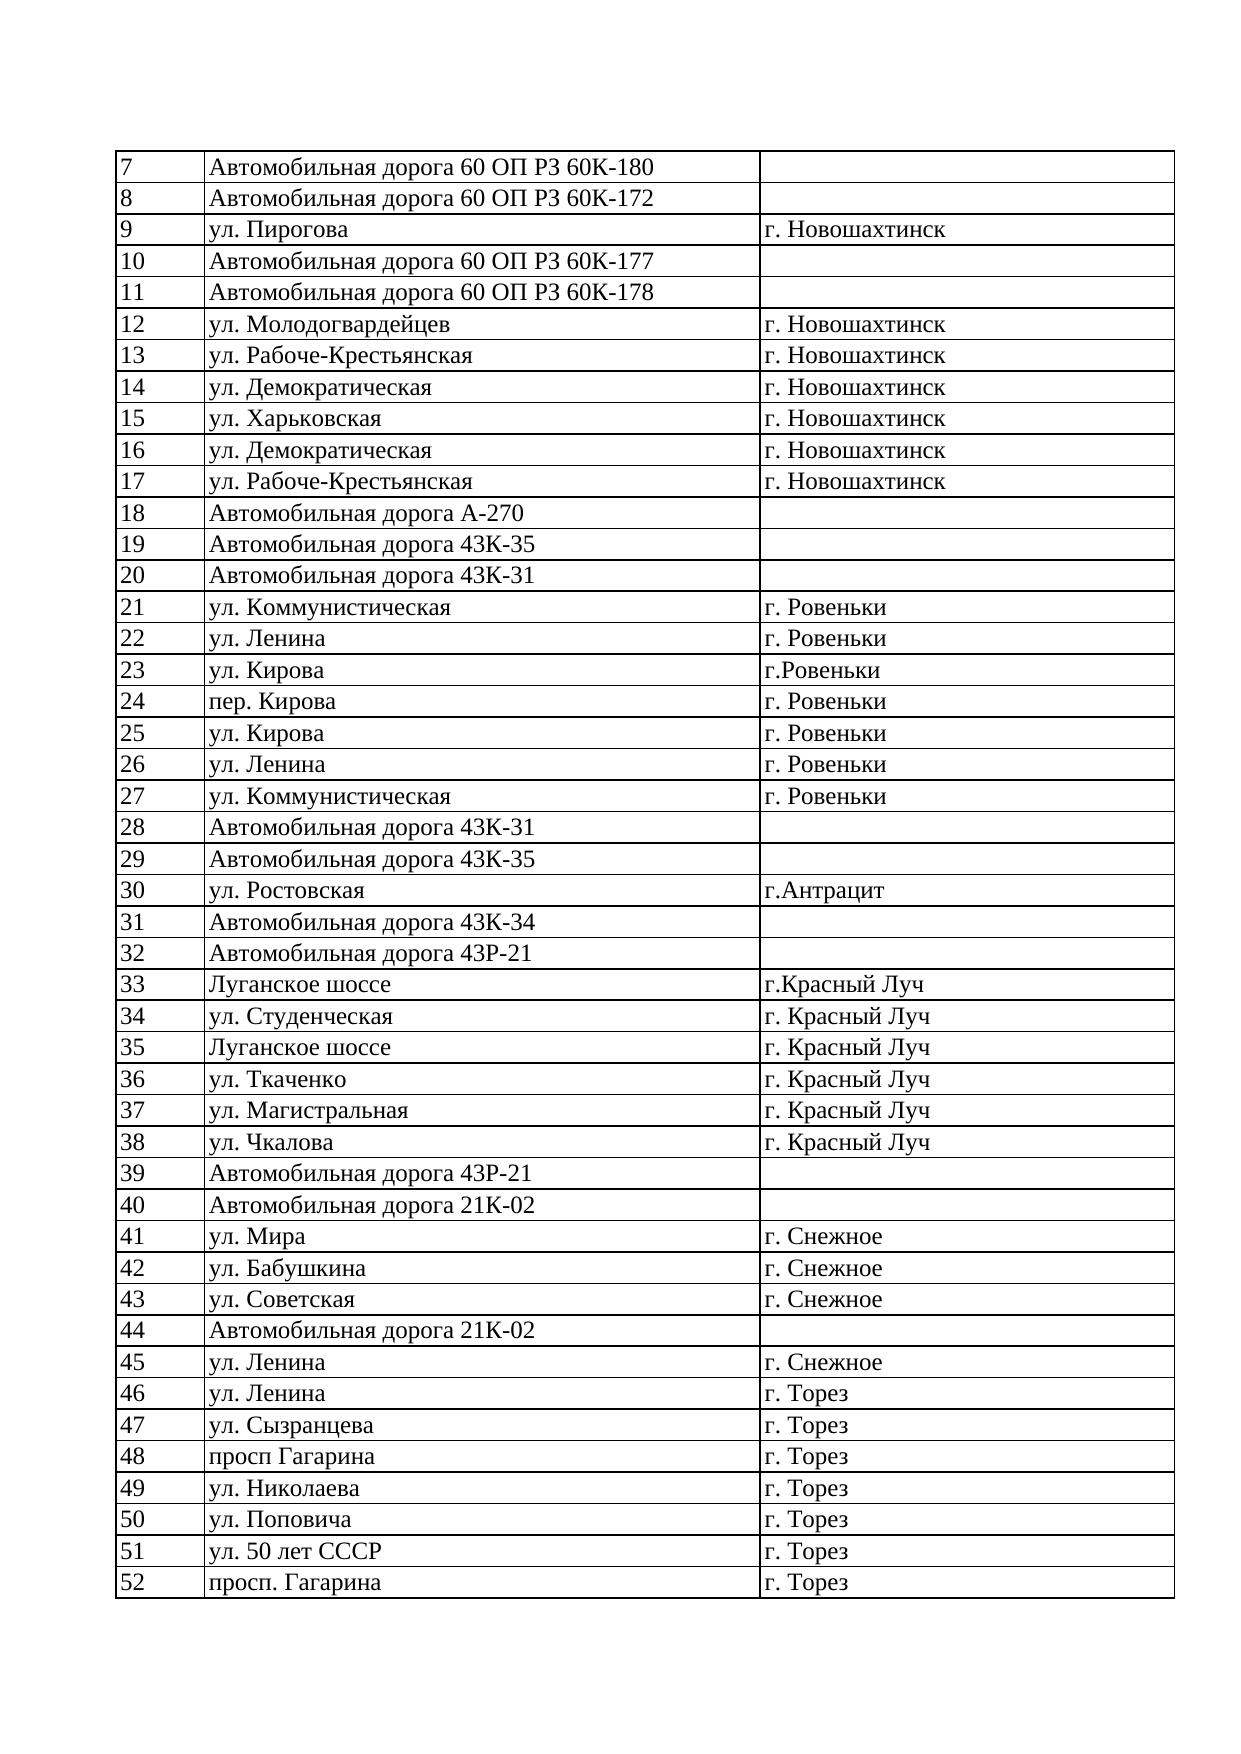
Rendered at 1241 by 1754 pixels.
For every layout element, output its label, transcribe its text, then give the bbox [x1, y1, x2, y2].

table_cell 13 [117, 340, 204, 370]
table_cell 29 [117, 844, 204, 873]
table_cell [761, 938, 1174, 968]
table_cell ул. Николаева [205, 1473, 759, 1503]
table_cell ул. Ткаченко [205, 1064, 759, 1094]
table_cell г. Красный Луч [761, 1032, 1174, 1062]
table_cell Автомобильная дорога 43Р-21 [205, 1158, 759, 1188]
table_cell г.Красный Луч [761, 970, 1174, 999]
table_cell г. Новошахтинск [761, 403, 1174, 433]
table_cell 22 [117, 623, 204, 653]
table_cell 20 [117, 561, 204, 590]
table_cell 32 [117, 938, 204, 968]
table_cell г. Торез [761, 1567, 1174, 1597]
table_cell 12 [117, 309, 204, 339]
table_cell 33 [117, 970, 204, 999]
table_cell 11 [117, 277, 204, 307]
table_cell 36 [117, 1064, 204, 1094]
table_cell г. Торез [761, 1536, 1174, 1566]
table_cell ул. Коммунистическая [205, 781, 759, 811]
table_cell [761, 812, 1174, 842]
table_cell 51 [117, 1536, 204, 1566]
table_cell ул. Ростовская [205, 875, 759, 905]
table_cell 10 [117, 246, 204, 276]
table_cell [761, 1158, 1174, 1188]
table_cell 14 [117, 372, 204, 402]
table_cell Автомобильная дорога 60 ОП РЗ 60К-177 [205, 246, 759, 276]
table_cell г. Ровеньки [761, 749, 1174, 779]
table_cell просп. Гагарина [205, 1567, 759, 1597]
table_cell ул. Магистральная [205, 1095, 759, 1125]
table_cell пер. Кирова [205, 686, 759, 716]
table_cell ул. Бабушкина [205, 1253, 759, 1282]
table_cell ул. Кирова [205, 718, 759, 748]
table_cell Автомобильная дорога 60 ОП РЗ 60К-178 [205, 277, 759, 307]
table_cell 38 [117, 1127, 204, 1157]
table_cell г. Новошахтинск [761, 466, 1174, 496]
table_cell ул. Ленина [205, 623, 759, 653]
table_cell г. Ровеньки [761, 592, 1174, 622]
table_cell 24 [117, 686, 204, 716]
table_cell г. Снежное [761, 1284, 1174, 1314]
table_cell 26 [117, 749, 204, 779]
table_cell Автомобильная дорога 60 ОП РЗ 60К-180 [205, 152, 759, 181]
table_cell 23 [117, 655, 204, 685]
table_cell ул. Ленина [205, 1347, 759, 1377]
table_cell г. Ровеньки [761, 623, 1174, 653]
table_cell 47 [117, 1410, 204, 1440]
table_cell [761, 844, 1174, 873]
table_cell [761, 277, 1174, 307]
table_cell 7 [117, 152, 204, 181]
table_cell г. Красный Луч [761, 1064, 1174, 1094]
table_cell 43 [117, 1284, 204, 1314]
table_cell г. Новошахтинск [761, 372, 1174, 402]
table_cell 19 [117, 529, 204, 559]
table_cell г. Новошахтинск [761, 435, 1174, 464]
table_cell [761, 529, 1174, 559]
table_cell 8 [117, 183, 204, 213]
table_cell г. Новошахтинск [761, 340, 1174, 370]
table_cell Луганское шоссе [205, 1032, 759, 1062]
table_cell 37 [117, 1095, 204, 1125]
table_cell Автомобильная дорога 43К-31 [205, 561, 759, 590]
table_cell г. Ровеньки [761, 686, 1174, 716]
table_cell 49 [117, 1473, 204, 1503]
table_cell ул. Коммунистическая [205, 592, 759, 622]
table_cell ул. Кирова [205, 655, 759, 685]
table_cell 42 [117, 1253, 204, 1282]
table_cell [761, 1316, 1174, 1345]
table_cell Автомобильная дорога 43К-34 [205, 907, 759, 936]
table_cell Автомобильная дорога 43К-31 [205, 812, 759, 842]
table_cell 44 [117, 1316, 204, 1345]
table_cell Автомобильная дорога 43Р-21 [205, 938, 759, 968]
table_cell 28 [117, 812, 204, 842]
table_cell г. Ровеньки [761, 718, 1174, 748]
table_cell г. Красный Луч [761, 1127, 1174, 1157]
table_cell Автомобильная дорога А-270 [205, 498, 759, 527]
table_cell ул. Рабоче-Крестьянская [205, 340, 759, 370]
table_cell 52 [117, 1567, 204, 1597]
table_cell г. Ровеньки [761, 781, 1174, 811]
table_cell [761, 183, 1174, 213]
table_cell ул. Советская [205, 1284, 759, 1314]
table_cell ул. Поповича [205, 1504, 759, 1534]
table_cell ул. Мира [205, 1221, 759, 1251]
table_cell г. Новошахтинск [761, 215, 1174, 244]
table_cell просп Гагарина [205, 1441, 759, 1471]
table_cell 35 [117, 1032, 204, 1062]
table_cell 27 [117, 781, 204, 811]
table_cell 50 [117, 1504, 204, 1534]
table_cell 45 [117, 1347, 204, 1377]
table_cell 48 [117, 1441, 204, 1471]
table_cell [761, 561, 1174, 590]
table_cell ул. Сызранцева [205, 1410, 759, 1440]
table_cell 18 [117, 498, 204, 527]
table_cell ул. Демократическая [205, 372, 759, 402]
table_cell [761, 498, 1174, 527]
table_cell Автомобильная дорога 60 ОП РЗ 60К-172 [205, 183, 759, 213]
table_cell ул. Харьковская [205, 403, 759, 433]
table_cell Автомобильная дорога 43К-35 [205, 844, 759, 873]
table_cell 41 [117, 1221, 204, 1251]
table_cell г. Снежное [761, 1347, 1174, 1377]
table_cell 21 [117, 592, 204, 622]
table_cell г. Красный Луч [761, 1095, 1174, 1125]
table_cell 15 [117, 403, 204, 433]
table_cell [761, 152, 1174, 181]
table_cell г.Антрацит [761, 875, 1174, 905]
table_cell г. Снежное [761, 1221, 1174, 1251]
table_cell ул. 50 лет СССР [205, 1536, 759, 1566]
table_cell Автомобильная дорога 43К-35 [205, 529, 759, 559]
table_cell ул. Рабоче-Крестьянская [205, 466, 759, 496]
table_cell ул. Ленина [205, 749, 759, 779]
table_cell ул. Ленина [205, 1378, 759, 1408]
table_cell 9 [117, 215, 204, 244]
table_cell г. Новошахтинск [761, 309, 1174, 339]
table_cell ул. Чкалова [205, 1127, 759, 1157]
table_cell Луганское шоссе [205, 970, 759, 999]
table_cell 40 [117, 1190, 204, 1219]
table_cell г. Красный Луч [761, 1001, 1174, 1031]
table_cell 25 [117, 718, 204, 748]
table_cell [761, 1190, 1174, 1219]
table_cell г. Торез [761, 1473, 1174, 1503]
table_cell г. Торез [761, 1504, 1174, 1534]
table_cell [761, 246, 1174, 276]
table_cell 30 [117, 875, 204, 905]
table_cell Автомобильная дорога 21К-02 [205, 1190, 759, 1219]
table_cell г. Снежное [761, 1253, 1174, 1282]
table_cell г. Торез [761, 1410, 1174, 1440]
table_cell [761, 907, 1174, 936]
table_cell г. Торез [761, 1378, 1174, 1408]
table_cell г.Ровеньки [761, 655, 1174, 685]
table_cell 16 [117, 435, 204, 464]
table_cell ул. Демократическая [205, 435, 759, 464]
table_cell ул. Студенческая [205, 1001, 759, 1031]
table_cell 17 [117, 466, 204, 496]
table_cell г. Торез [761, 1441, 1174, 1471]
table_cell ул. Пирогова [205, 215, 759, 244]
table_cell 39 [117, 1158, 204, 1188]
table_cell ул. Молодогвардейцев [205, 309, 759, 339]
table_cell 46 [117, 1378, 204, 1408]
table_cell Автомобильная дорога 21К-02 [205, 1316, 759, 1345]
table_cell 34 [117, 1001, 204, 1031]
table_cell 31 [117, 907, 204, 936]
